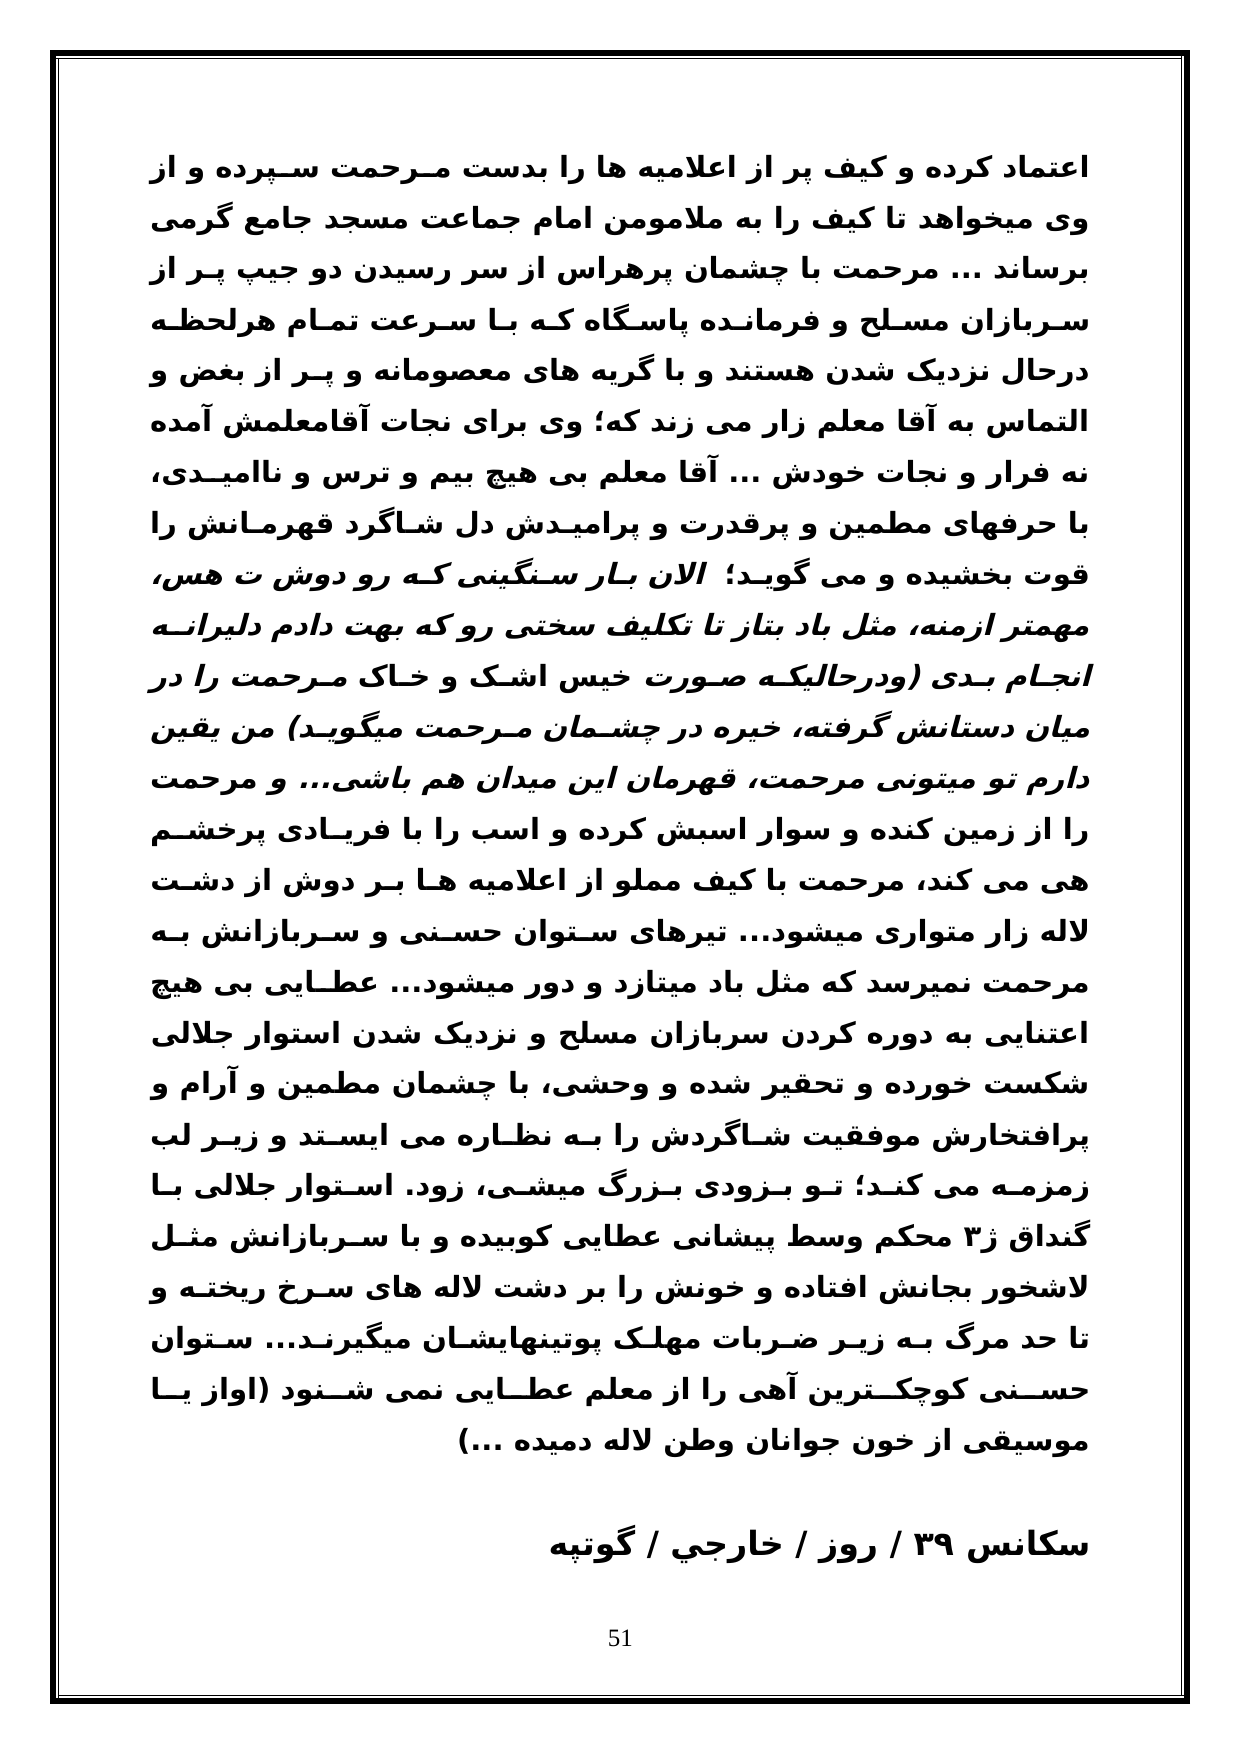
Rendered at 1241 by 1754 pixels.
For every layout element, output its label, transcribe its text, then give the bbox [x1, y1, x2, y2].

text سكانس ۳۹ / روز / خارجي / گوتپه [150, 1525, 1090, 1563]
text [150, 150, 1090, 1457]
